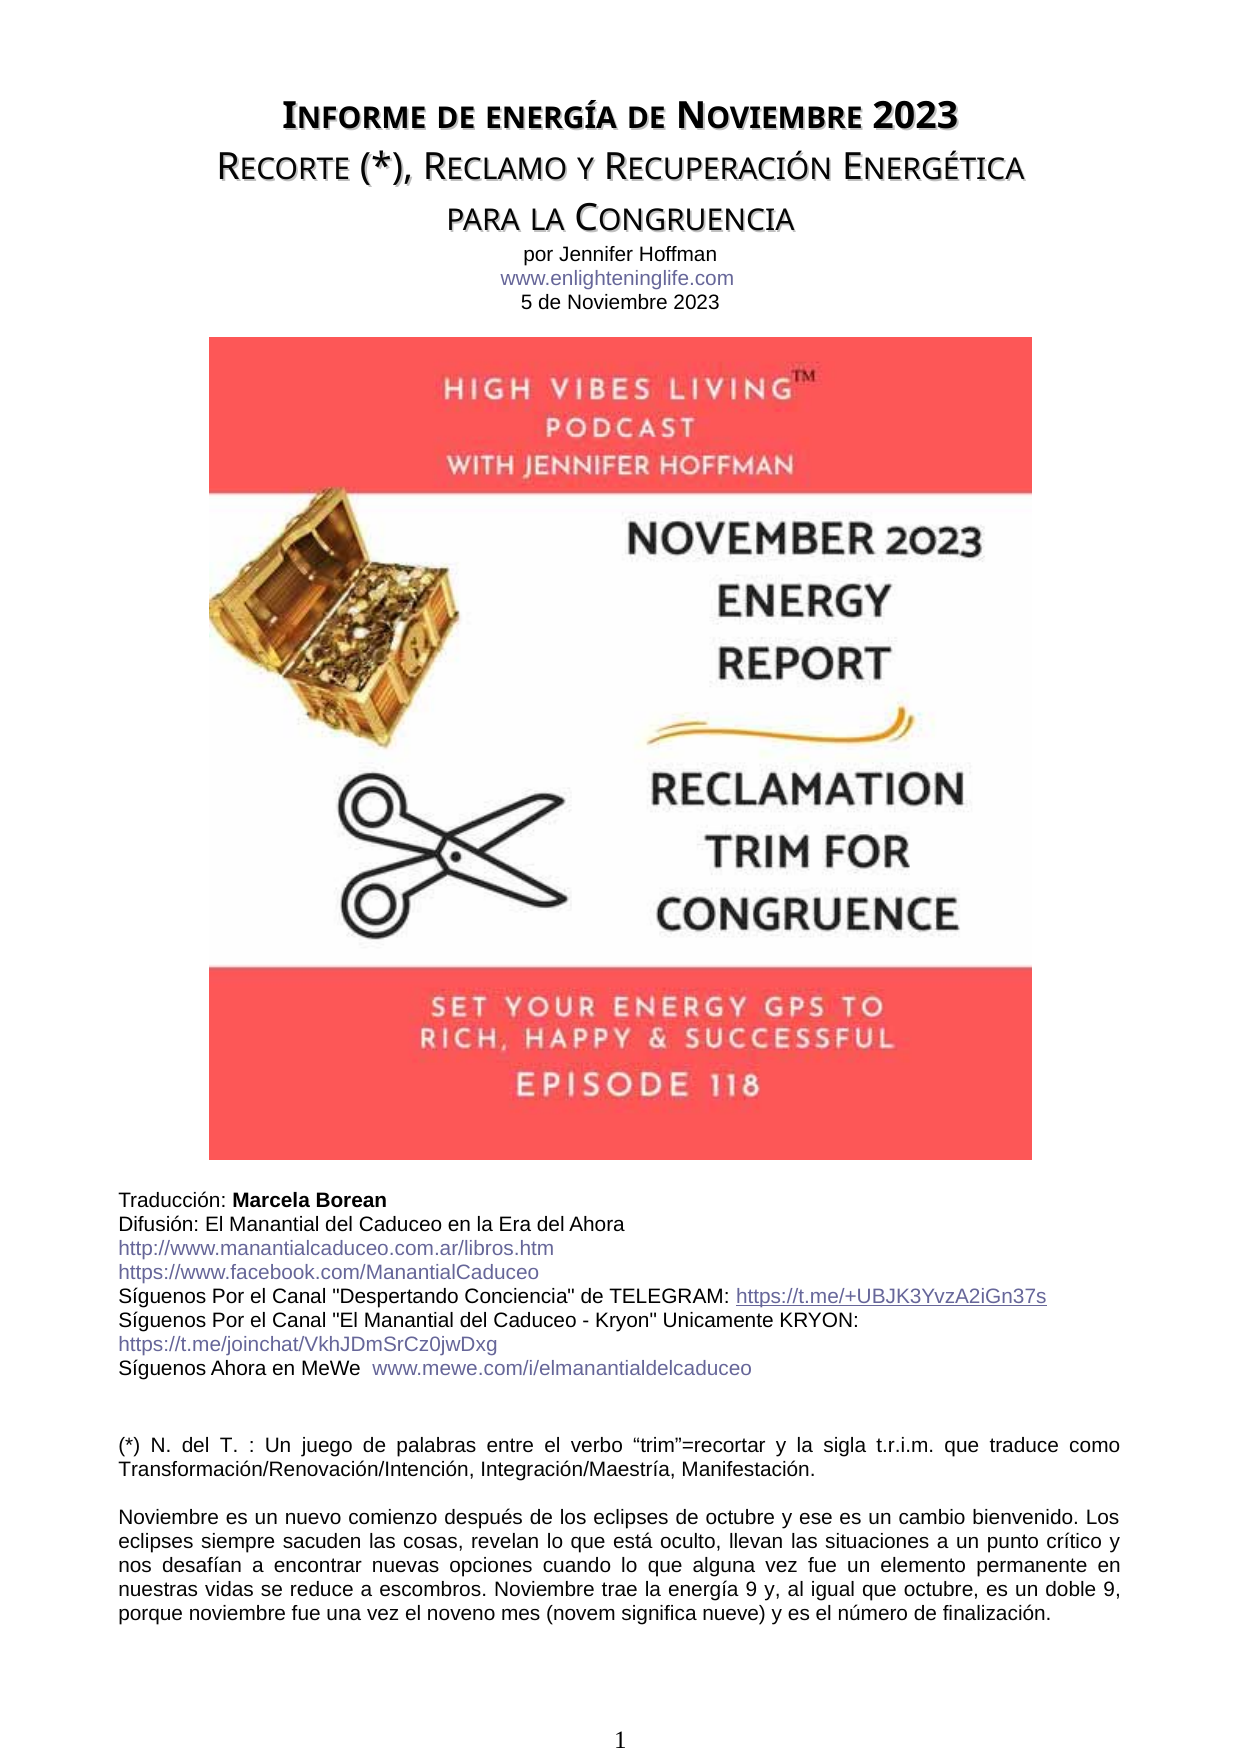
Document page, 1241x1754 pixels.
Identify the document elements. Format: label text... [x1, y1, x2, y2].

text Traducción: Marcela Borean Difusión: El Manantial del Caduceo en la Era del Ahora http://www.manantialcaduceo.com.ar/libros.htm https://www.facebook.com/ManantialCaduceo Síguenos Por el Canal "Despertando Conciencia" de TELEGRAM: https://t.me/+UBJK3YvzA2iGn37s Síguenos Por el Canal "El Manantial del Caduceo - Kryon" Unicamente KRYON: https://t.me/joinchat/VkhJDmSrCz0jwDxg Síguenos Ahora en MeWe www.mewe.com/i/elmanantialdelcaduceo [118, 1159, 1122, 1409]
picture [209, 337, 1032, 1160]
text Informe de energía de Noviembre 2023 Recorte (*), Reclamo y Recuperación Energética para la Congruencia por Jennifer Hoffman www.enlighteninglife.com 5 de Noviembre 2023 [118, 89, 1122, 314]
text (*) N. del T. : Un juego de palabras entre el verbo “trim”=recortar y la sigla t.r.i.m. que traduce como Transformación/Renovación/Intención, Integración/Maestría, Manifestación. [118, 1409, 1122, 1481]
text Noviembre es un nuevo comienzo después de los eclipses de octubre y ese es un cambio bienvenido. Los eclipses siempre sacuden las cosas, revelan lo que está oculto, llevan las situaciones a un punto crítico y nos desafían a encontrar nuevas opciones cuando lo que alguna vez fue un elemento permanente en nuestras vidas se reduce a escombros. Noviembre trae la energía 9 y, al igual que octubre, es un doble 9, porque noviembre fue una vez el noveno mes (novem significa nueve) y es el número de finalización. [118, 1504, 1122, 1624]
